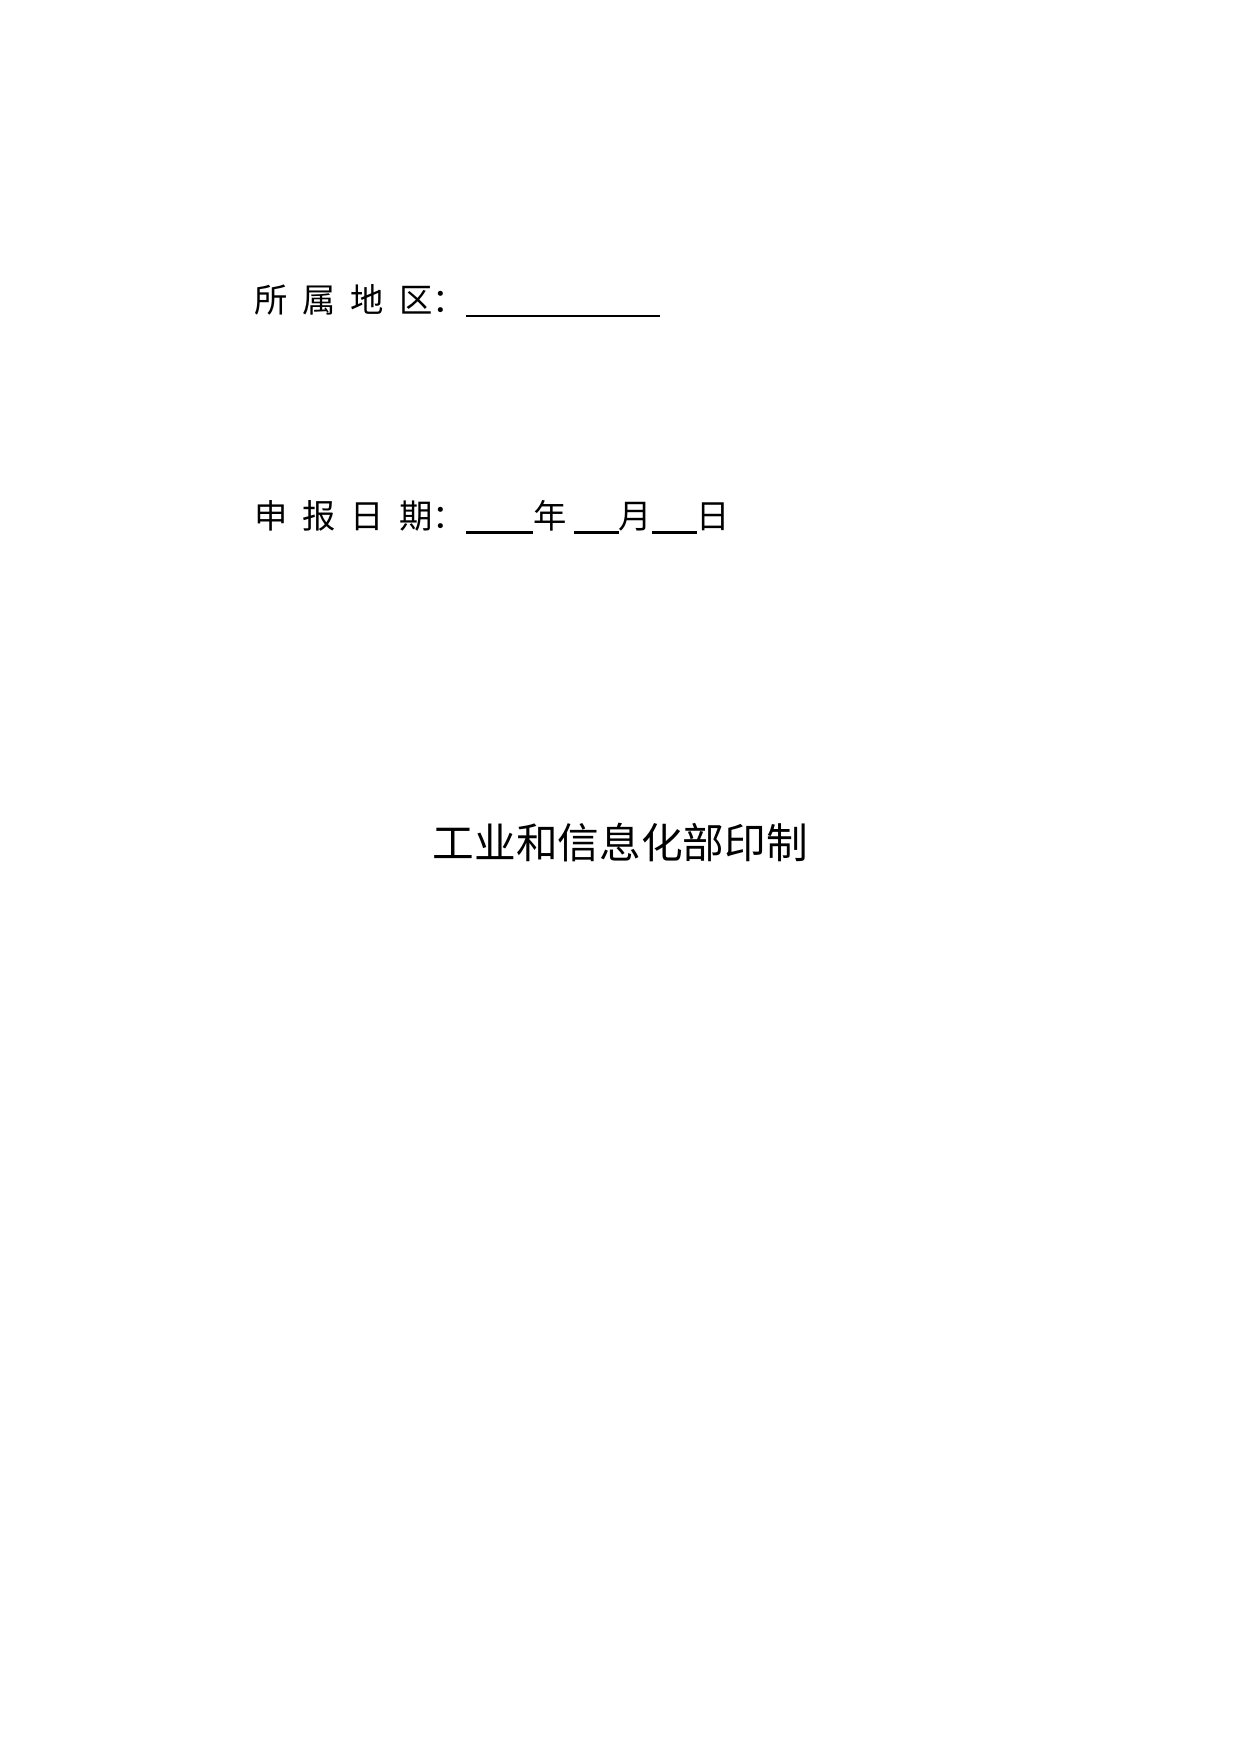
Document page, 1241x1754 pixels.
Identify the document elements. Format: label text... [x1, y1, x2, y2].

text 工业和信息化部印制 [187, 808, 1053, 873]
text 所 属 地 区： [187, 265, 1053, 330]
text 申 报 日 期： 年 月 日 [187, 482, 1053, 547]
